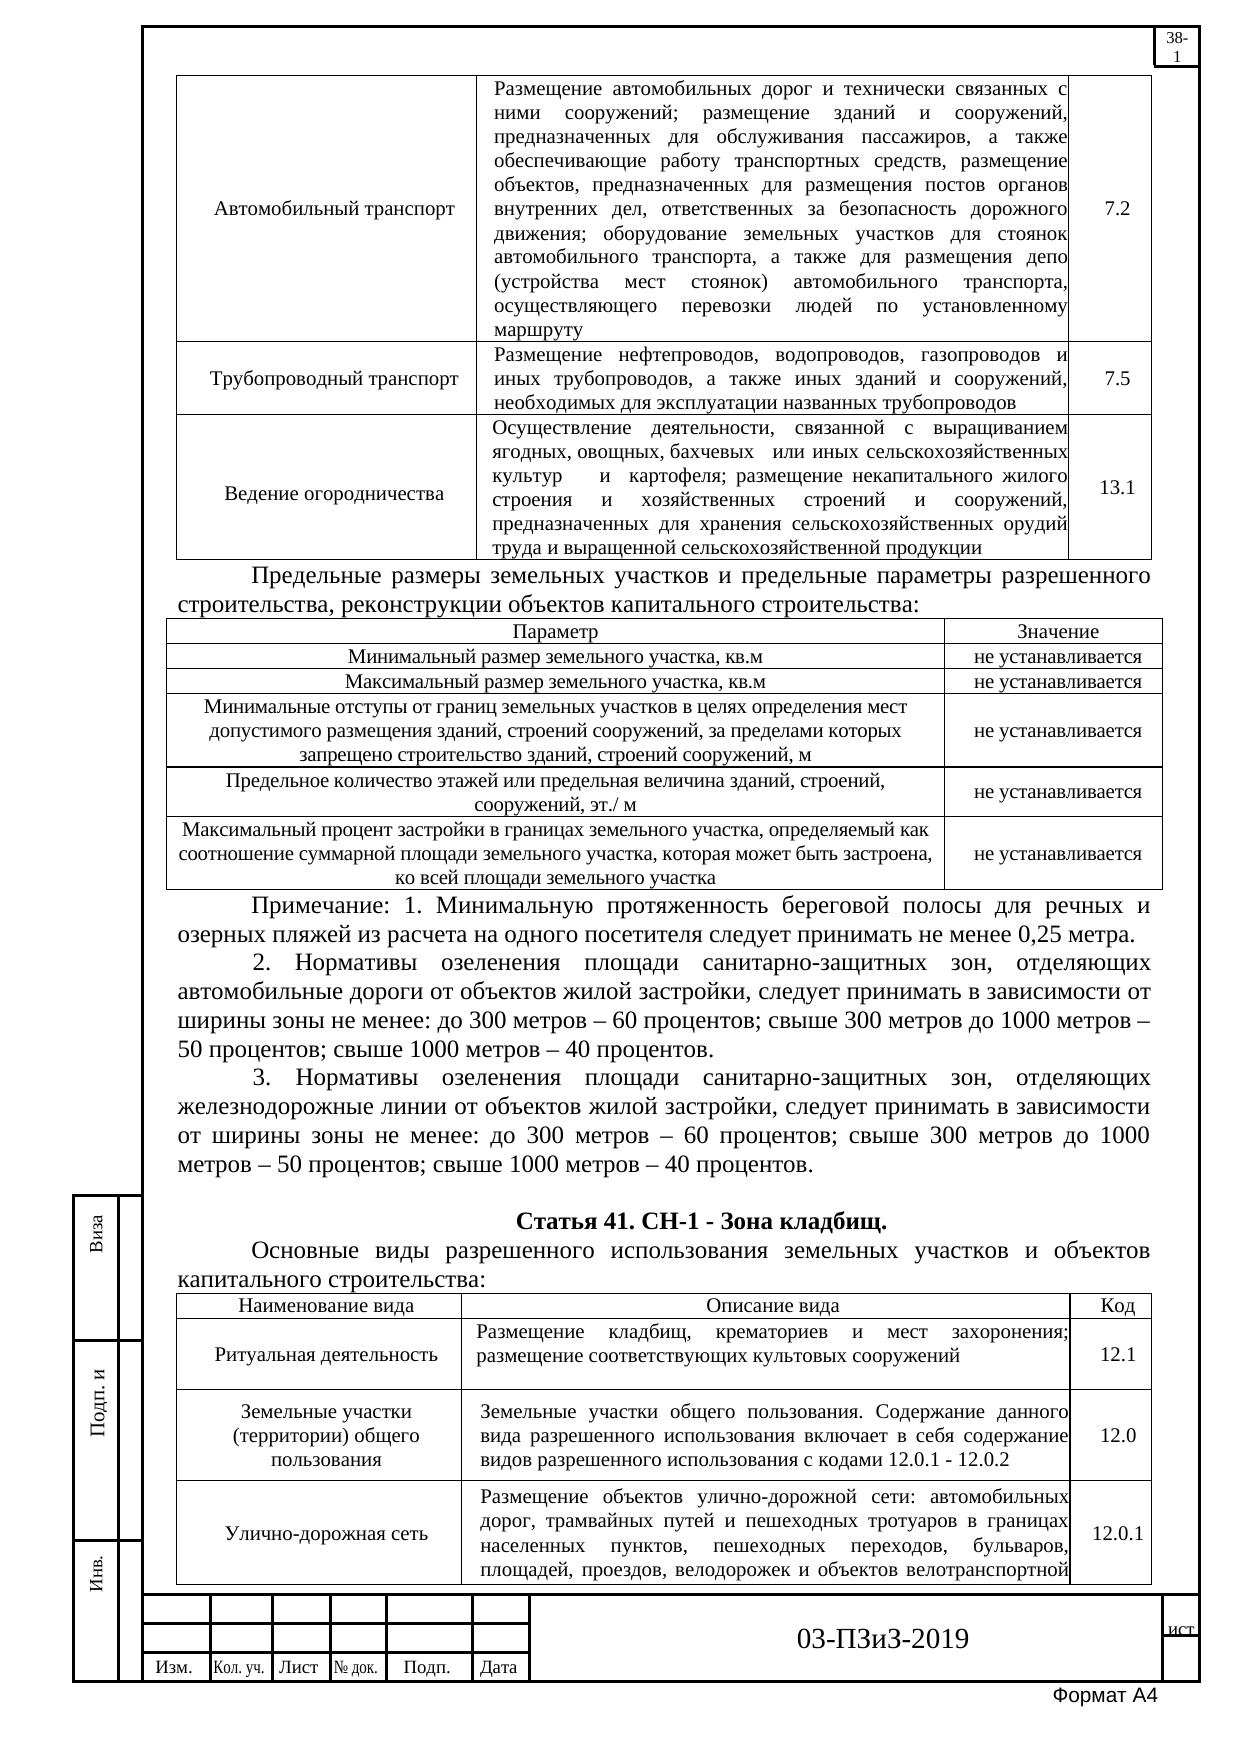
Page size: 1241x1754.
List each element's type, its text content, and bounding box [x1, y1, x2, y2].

table_header Наименование вида [177, 1294, 461, 1317]
table_cell Автомобильный транспорт [177, 76, 476, 341]
table_cell Максимальный процент застройки в границах земельного участка, определяемый как соотношение суммарной площади земельного участка, которая может быть застроена, ко всей площади земельного участка [167, 817, 944, 889]
table_cell 12.1 [1071, 1319, 1151, 1389]
table_cell не устанавливается [945, 694, 1162, 766]
text Основные виды разрешенного использования земельных участков и объектов капитального строительства: [177, 1235, 1152, 1292]
table_cell не устанавливается [945, 768, 1162, 816]
table_cell 7.5 [1069, 342, 1151, 414]
table_cell 7.2 [1069, 76, 1151, 341]
text Предельные размеры земельных участков и предельные параметры разрешенного строительства, реконструкции объектов капитального строительства: [177, 560, 1152, 618]
table_cell Минимальные отступы от границ земельных участков в целях определения мест допустимого размещения зданий, строений сооружений, за пределами которых запрещено строительство зданий, строений сооружений, м [167, 694, 944, 766]
table_cell Земельные участки общего пользования. Содержание данного вида разрешенного использования включает в себя содержание видов разрешенного использования с кодами 12.0.1 - 12.0.2 [462, 1390, 1069, 1480]
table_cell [177, 1481, 461, 1584]
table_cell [462, 1481, 1069, 1584]
table_cell Размещение нефтепроводов, водопроводов, газопроводов и иных трубопроводов, а также иных зданий и сооружений, необходимых для эксплуатации названных трубопроводов [477, 342, 1068, 414]
table_cell Размещение кладбищ, крематориев и мест захоронения; размещение соответствующих культовых сооружений [462, 1319, 1069, 1389]
table_cell не устанавливается [945, 817, 1162, 889]
table_cell Ведение огородничества [177, 415, 476, 559]
table_cell Земельные участки (территории) общего пользования [177, 1390, 461, 1480]
table_cell Ритуальная деятельность [177, 1319, 461, 1389]
table_cell Предельное количество этажей или предельная величина зданий, строений, сооружений, эт./ м [167, 768, 944, 816]
text 3. Нормативы озеленения площади санитарно-защитных зон, отделяющих железнодорожные линии от объектов жилой застройки, следует принимать в зависимости от ширины зоны не менее: до – 60 процентов; свыше до – 50 процентов; свыше – 40 процентов. [177, 1062, 1152, 1177]
table_cell 13.1 [1069, 415, 1151, 559]
table_cell не устанавливается [945, 644, 1162, 668]
text 2. Нормативы озеленения площади санитарно-защитных зон, отделяющих автомобильные дороги от объектов жилой застройки, следует принимать в зависимости от ширины зоны не менее: до – 60 процентов; свыше до – 50 процентов; свыше – 40 процентов. [177, 947, 1152, 1062]
table_header Значение [945, 619, 1162, 643]
table_cell Трубопроводный транспорт [177, 342, 476, 414]
table_cell Размещение автомобильных дорог и технически связанных с ними сооружений; размещение зданий и сооружений, предназначенных для обслуживания пассажиров, а также обеспечивающие работу транспортных средств, размещение объектов, предназначенных для размещения постов органов внутренних дел, ответственных за безопасность дорожного движения; оборудование земельных участков для стоянок автомобильного транспорта, а также для размещения депо (устройства мест стоянок) автомобильного транспорта, осуществляющего перевозки людей по установленному маршруту [477, 76, 1068, 341]
table_cell 12.0 [1071, 1390, 1151, 1480]
subtitle Статья 41. CН-1 - Зона кладбищ. [177, 1206, 1152, 1235]
table_header Описание вида [462, 1294, 1069, 1317]
text Примечание: 1. Минимальную протяженность береговой полосы для речных и озерных пляжей из расчета на одного посетителя следует принимать не менее . [177, 890, 1152, 947]
table_cell Максимальный размер земельного участка, кв.м [167, 669, 944, 693]
table_header Код [1071, 1294, 1151, 1317]
table_cell Минимальный размер земельного участка, кв.м [167, 644, 944, 668]
table_header Параметр [167, 619, 944, 643]
table_cell Осуществление деятельности, связанной с выращиванием ягодных, овощных, бахчевых или иных сельскохозяйственных культур и картофеля; размещение некапитального жилого строения и хозяйственных строений и сооружений, предназначенных для хранения сельскохозяйственных орудий труда и выращенной сельскохозяйственной продукции [477, 415, 1068, 559]
table_cell не устанавливается [945, 669, 1162, 693]
table_cell 12.0.1 [1071, 1481, 1151, 1584]
